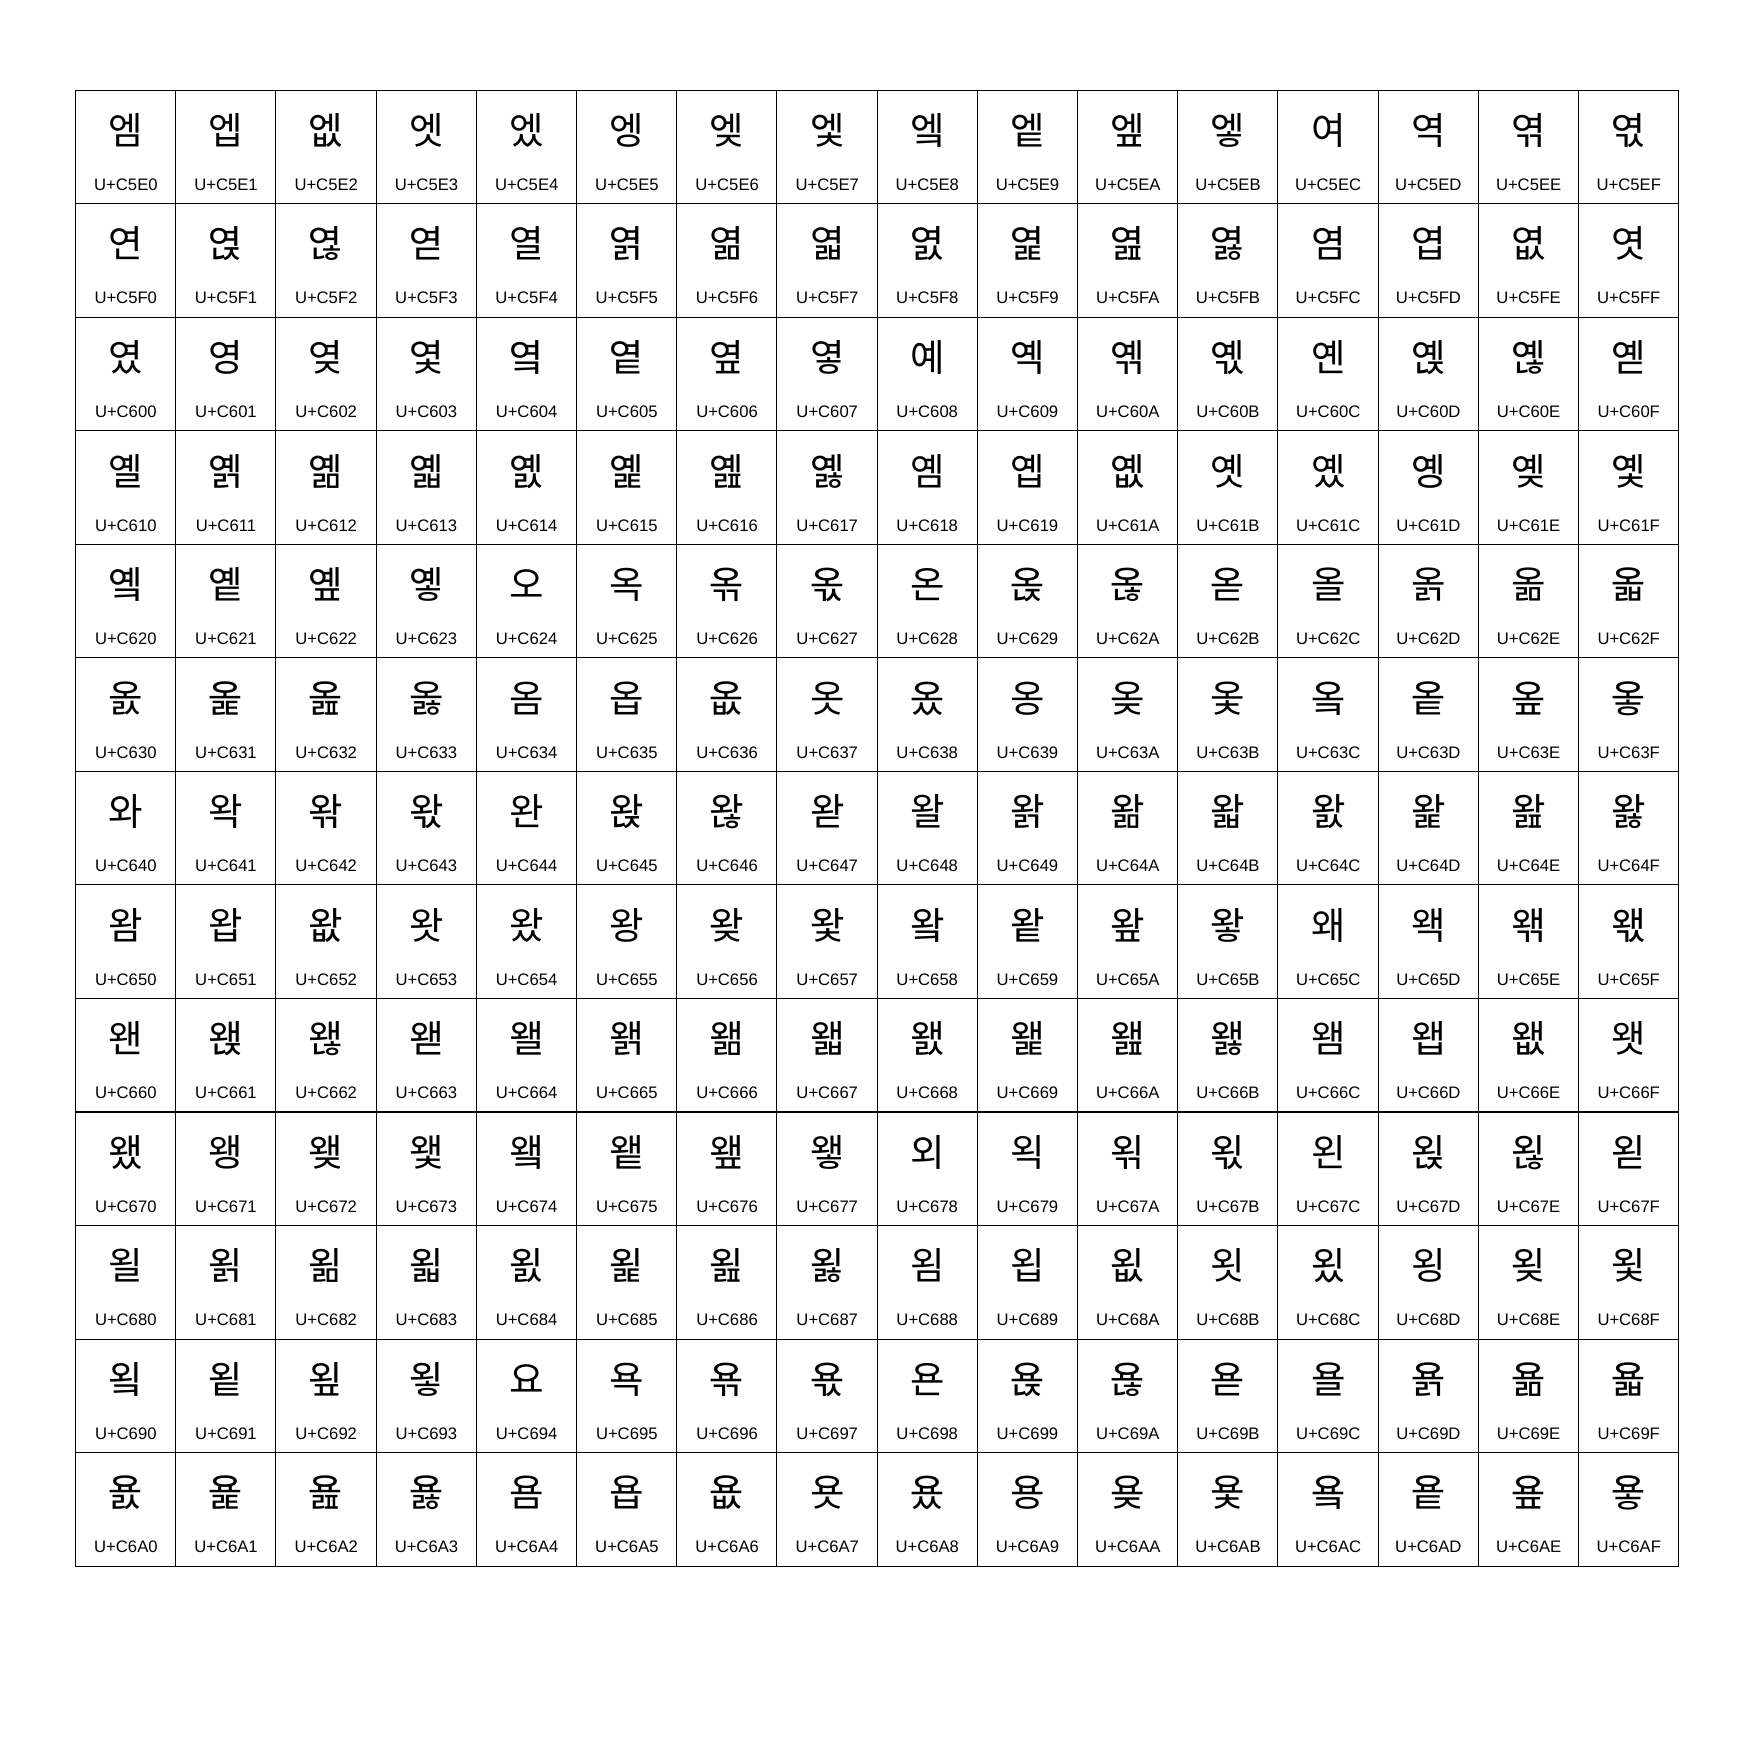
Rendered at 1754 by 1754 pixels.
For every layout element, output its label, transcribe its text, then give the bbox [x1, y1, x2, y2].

table_cell 욛 U+C69B [1178, 1340, 1277, 1452]
table_cell 옑 U+C611 [176, 431, 275, 544]
table_cell 옏 U+C60F [1579, 318, 1678, 430]
table_cell 엲 U+C5F2 [276, 204, 376, 317]
table_cell 옉 U+C609 [978, 318, 1077, 430]
table_cell 왕 U+C655 [577, 885, 676, 998]
table_cell 왑 U+C651 [176, 885, 275, 998]
table_cell 욣 U+C6A3 [377, 1453, 476, 1566]
table_cell 옋 U+C60B [1178, 318, 1277, 430]
table_cell 욀 U+C680 [76, 1226, 175, 1338]
table_cell 왏 U+C64F [1579, 772, 1678, 884]
table_cell 욑 U+C691 [176, 1340, 275, 1452]
table_cell 왝 U+C65D [1379, 885, 1478, 998]
table_cell 왯 U+C66F [1579, 999, 1678, 1111]
table_cell 왥 U+C665 [577, 999, 676, 1111]
table_cell 옹 U+C639 [978, 658, 1077, 771]
table_cell 옌 U+C60C [1278, 318, 1378, 430]
table_cell 욏 U+C68F [1579, 1226, 1678, 1338]
table_cell 엮 U+C5EE [1479, 91, 1578, 203]
table_cell 옢 U+C622 [276, 545, 376, 657]
table_cell 옥 U+C625 [577, 545, 676, 657]
table_cell 옕 U+C615 [577, 431, 676, 544]
table_cell 옒 U+C612 [276, 431, 376, 544]
table_cell 옶 U+C636 [677, 658, 776, 771]
table_cell 욞 U+C69E [1479, 1340, 1578, 1452]
table_cell 욄 U+C684 [477, 1226, 576, 1338]
table_cell 엿 U+C5FF [1579, 204, 1678, 317]
table_cell 욥 U+C6A5 [577, 1453, 676, 1566]
table_cell 외 U+C678 [878, 1113, 977, 1225]
table_cell 왤 U+C664 [477, 999, 576, 1111]
table_cell 왈 U+C648 [878, 772, 977, 884]
table_cell 옠 U+C620 [76, 545, 175, 657]
table_cell 왡 U+C661 [176, 999, 275, 1111]
table_cell 옃 U+C603 [377, 318, 476, 430]
table_cell 옟 U+C61F [1579, 431, 1678, 544]
table_cell 왪 U+C66A [1078, 999, 1177, 1111]
table_cell 욂 U+C682 [276, 1226, 376, 1338]
table_cell 욦 U+C6A6 [677, 1453, 776, 1566]
table_cell 옄 U+C604 [477, 318, 576, 430]
table_cell 옊 U+C60A [1078, 318, 1177, 430]
table_cell 왋 U+C64B [1178, 772, 1277, 884]
table_cell 영 U+C601 [176, 318, 275, 430]
table_cell 욨 U+C6A8 [878, 1453, 977, 1566]
table_cell 왭 U+C66D [1379, 999, 1478, 1111]
table_cell 옔 U+C614 [477, 431, 576, 544]
table_cell 욖 U+C696 [677, 1340, 776, 1452]
table_cell 욃 U+C683 [377, 1226, 476, 1338]
table_cell 왷 U+C677 [777, 1113, 877, 1225]
table_cell 옱 U+C631 [176, 658, 275, 771]
table_cell 옐 U+C610 [76, 431, 175, 544]
table_cell 옙 U+C619 [978, 431, 1077, 544]
table_cell 여 U+C5EC [1278, 91, 1378, 203]
table_cell 왔 U+C654 [477, 885, 576, 998]
table_cell 왅 U+C645 [577, 772, 676, 884]
table_cell 욢 U+C6A2 [276, 1453, 376, 1566]
table_cell 옂 U+C602 [276, 318, 376, 430]
table_cell 엳 U+C5F3 [377, 204, 476, 317]
table_cell 엢 U+C5E2 [276, 91, 376, 203]
table_cell 예 U+C608 [878, 318, 977, 430]
table_cell 옼 U+C63C [1278, 658, 1378, 771]
table_cell 옻 U+C63B [1178, 658, 1277, 771]
table_cell 왣 U+C663 [377, 999, 476, 1111]
table_cell 옰 U+C630 [76, 658, 175, 771]
table_cell 엷 U+C5F7 [777, 204, 877, 317]
table_cell 왨 U+C668 [878, 999, 977, 1111]
table_cell 욜 U+C69C [1278, 1340, 1378, 1452]
table_cell 왬 U+C66C [1278, 999, 1378, 1111]
table_cell 엶 U+C5F6 [677, 204, 776, 317]
table_cell 요 U+C694 [477, 1340, 576, 1452]
table_cell 엨 U+C5E8 [878, 91, 977, 203]
table_cell 엧 U+C5E7 [777, 91, 877, 203]
table_cell 왛 U+C65B [1178, 885, 1277, 998]
table_cell 왶 U+C676 [677, 1113, 776, 1225]
table_cell 엦 U+C5E6 [677, 91, 776, 203]
table_cell 욓 U+C693 [377, 1340, 476, 1452]
table_cell 왮 U+C66E [1479, 999, 1578, 1111]
table_cell 왞 U+C65E [1479, 885, 1578, 998]
table_cell 욫 U+C6AB [1178, 1453, 1277, 1566]
table_cell 욬 U+C6AC [1278, 1453, 1378, 1566]
table_cell 왵 U+C675 [577, 1113, 676, 1225]
table_cell 완 U+C644 [477, 772, 576, 884]
table_cell 왍 U+C64D [1379, 772, 1478, 884]
table_cell 욧 U+C6A7 [777, 1453, 877, 1566]
table_cell 왆 U+C646 [677, 772, 776, 884]
table_cell 연 U+C5F0 [76, 204, 175, 317]
table_cell 욝 U+C69D [1379, 1340, 1478, 1452]
table_cell 옣 U+C623 [377, 545, 476, 657]
table_cell 엺 U+C5FA [1078, 204, 1177, 317]
table_cell 옚 U+C61A [1078, 431, 1177, 544]
table_cell 역 U+C5ED [1379, 91, 1478, 203]
table_cell 옜 U+C61C [1278, 431, 1378, 544]
table_cell 옧 U+C627 [777, 545, 877, 657]
table_cell 옝 U+C61D [1379, 431, 1478, 544]
table_cell 왠 U+C660 [76, 999, 175, 1111]
table_cell 옿 U+C63F [1579, 658, 1678, 771]
table_cell 욗 U+C697 [777, 1340, 877, 1452]
table_cell 옲 U+C632 [276, 658, 376, 771]
table_cell 왧 U+C667 [777, 999, 877, 1111]
table_cell 옗 U+C617 [777, 431, 877, 544]
table_cell 올 U+C62C [1278, 545, 1378, 657]
table_cell 옪 U+C62A [1078, 545, 1177, 657]
table_cell 욆 U+C686 [677, 1226, 776, 1338]
table_cell 엸 U+C5F8 [878, 204, 977, 317]
table_cell 옍 U+C60D [1379, 318, 1478, 430]
table_cell 왻 U+C67B [1178, 1113, 1277, 1225]
table_cell 욈 U+C688 [878, 1226, 977, 1338]
table_cell 왃 U+C643 [377, 772, 476, 884]
table_cell 욘 U+C698 [878, 1340, 977, 1452]
table_cell 왩 U+C669 [978, 999, 1077, 1111]
table_cell 왳 U+C673 [377, 1113, 476, 1225]
table_cell 욡 U+C6A1 [176, 1453, 275, 1566]
table_cell 열 U+C5F4 [477, 204, 576, 317]
table_cell 욪 U+C6AA [1078, 1453, 1177, 1566]
table_cell 욙 U+C699 [978, 1340, 1077, 1452]
table_cell 용 U+C6A9 [978, 1453, 1077, 1566]
table_cell 엱 U+C5F1 [176, 204, 275, 317]
table_cell 왴 U+C674 [477, 1113, 576, 1225]
table_cell 옷 U+C637 [777, 658, 877, 771]
table_cell 욌 U+C68C [1278, 1226, 1378, 1338]
table_cell 왒 U+C652 [276, 885, 376, 998]
table_cell 엠 U+C5E0 [76, 91, 175, 203]
table_cell 왉 U+C649 [978, 772, 1077, 884]
table_cell 왟 U+C65F [1579, 885, 1678, 998]
table_cell 왺 U+C67A [1078, 1113, 1177, 1225]
table_cell 옽 U+C63D [1379, 658, 1478, 771]
table_cell 엹 U+C5F9 [978, 204, 1077, 317]
table_cell 욅 U+C685 [577, 1226, 676, 1338]
table_cell 왰 U+C670 [76, 1113, 175, 1225]
table_cell 와 U+C640 [76, 772, 175, 884]
table_cell 왂 U+C642 [276, 772, 376, 884]
table_cell 옓 U+C613 [377, 431, 476, 544]
table_cell 왢 U+C662 [276, 999, 376, 1111]
table_cell 옡 U+C621 [176, 545, 275, 657]
table_cell 욯 U+C6AF [1579, 1453, 1678, 1566]
table_cell 오 U+C624 [477, 545, 576, 657]
table_cell 왖 U+C656 [677, 885, 776, 998]
table_cell 온 U+C628 [878, 545, 977, 657]
table_cell 왿 U+C67F [1579, 1113, 1678, 1225]
table_cell 옸 U+C638 [878, 658, 977, 771]
table_cell 왇 U+C647 [777, 772, 877, 884]
table_cell 엯 U+C5EF [1579, 91, 1678, 203]
table_cell 엫 U+C5EB [1178, 91, 1277, 203]
table_cell 욇 U+C687 [777, 1226, 877, 1338]
table_cell 왓 U+C653 [377, 885, 476, 998]
table_cell 왹 U+C679 [978, 1113, 1077, 1225]
table_cell 욭 U+C6AD [1379, 1453, 1478, 1566]
table_cell 옾 U+C63E [1479, 658, 1578, 771]
table_cell 욟 U+C69F [1579, 1340, 1678, 1452]
table_cell 엣 U+C5E3 [377, 91, 476, 203]
table_cell 옘 U+C618 [878, 431, 977, 544]
table_cell 옇 U+C607 [777, 318, 877, 430]
table_cell 옎 U+C60E [1479, 318, 1578, 430]
table_cell 왼 U+C67C [1278, 1113, 1378, 1225]
table_cell 옆 U+C606 [677, 318, 776, 430]
table_cell 옭 U+C62D [1379, 545, 1478, 657]
table_cell 욎 U+C68E [1479, 1226, 1578, 1338]
table_cell 왌 U+C64C [1278, 772, 1378, 884]
table_cell 엻 U+C5FB [1178, 204, 1277, 317]
table_cell 왙 U+C659 [978, 885, 1077, 998]
table_cell 왱 U+C671 [176, 1113, 275, 1225]
table_cell 왾 U+C67E [1479, 1113, 1578, 1225]
table_cell 왊 U+C64A [1078, 772, 1177, 884]
table_cell 엤 U+C5E4 [477, 91, 576, 203]
table_cell 왐 U+C650 [76, 885, 175, 998]
table_cell 엩 U+C5E9 [978, 91, 1077, 203]
table_cell 옩 U+C629 [978, 545, 1077, 657]
table_cell 욊 U+C68A [1078, 1226, 1177, 1338]
table_cell 옮 U+C62E [1479, 545, 1578, 657]
table_cell 엽 U+C5FD [1379, 204, 1478, 317]
table_cell 욐 U+C690 [76, 1340, 175, 1452]
table_cell 엪 U+C5EA [1078, 91, 1177, 203]
table_cell 욒 U+C692 [276, 1340, 376, 1452]
table_cell 왫 U+C66B [1178, 999, 1277, 1111]
table_cell 엥 U+C5E5 [577, 91, 676, 203]
table_cell 옦 U+C626 [677, 545, 776, 657]
table_cell 욮 U+C6AE [1479, 1453, 1578, 1566]
table_cell 욤 U+C6A4 [477, 1453, 576, 1566]
table_cell 욠 U+C6A0 [76, 1453, 175, 1566]
table_cell 옛 U+C61B [1178, 431, 1277, 544]
table_cell 옳 U+C633 [377, 658, 476, 771]
table_cell 욋 U+C68B [1178, 1226, 1277, 1338]
table_cell 욚 U+C69A [1078, 1340, 1177, 1452]
table_cell 욉 U+C689 [978, 1226, 1077, 1338]
table_cell 왦 U+C666 [677, 999, 776, 1111]
table_cell 왗 U+C657 [777, 885, 877, 998]
table_cell 옫 U+C62B [1178, 545, 1277, 657]
table_cell 엡 U+C5E1 [176, 91, 275, 203]
table_cell 옴 U+C634 [477, 658, 576, 771]
table_cell 왘 U+C658 [878, 885, 977, 998]
table_cell 엵 U+C5F5 [577, 204, 676, 317]
table_cell 옵 U+C635 [577, 658, 676, 771]
table_cell 옞 U+C61E [1479, 431, 1578, 544]
table_cell 염 U+C5FC [1278, 204, 1378, 317]
table_cell 였 U+C600 [76, 318, 175, 430]
table_cell 왚 U+C65A [1078, 885, 1177, 998]
table_cell 옖 U+C616 [677, 431, 776, 544]
table_cell 욕 U+C695 [577, 1340, 676, 1452]
table_cell 왲 U+C672 [276, 1113, 376, 1225]
table_cell 왎 U+C64E [1479, 772, 1578, 884]
table_cell 욍 U+C68D [1379, 1226, 1478, 1338]
table_cell 왁 U+C641 [176, 772, 275, 884]
table_cell 왽 U+C67D [1379, 1113, 1478, 1225]
table_cell 옯 U+C62F [1579, 545, 1678, 657]
table_cell 옅 U+C605 [577, 318, 676, 430]
table_cell 엾 U+C5FE [1479, 204, 1578, 317]
table_cell 옺 U+C63A [1078, 658, 1177, 771]
table_cell 욁 U+C681 [176, 1226, 275, 1338]
table_cell 왜 U+C65C [1278, 885, 1378, 998]
